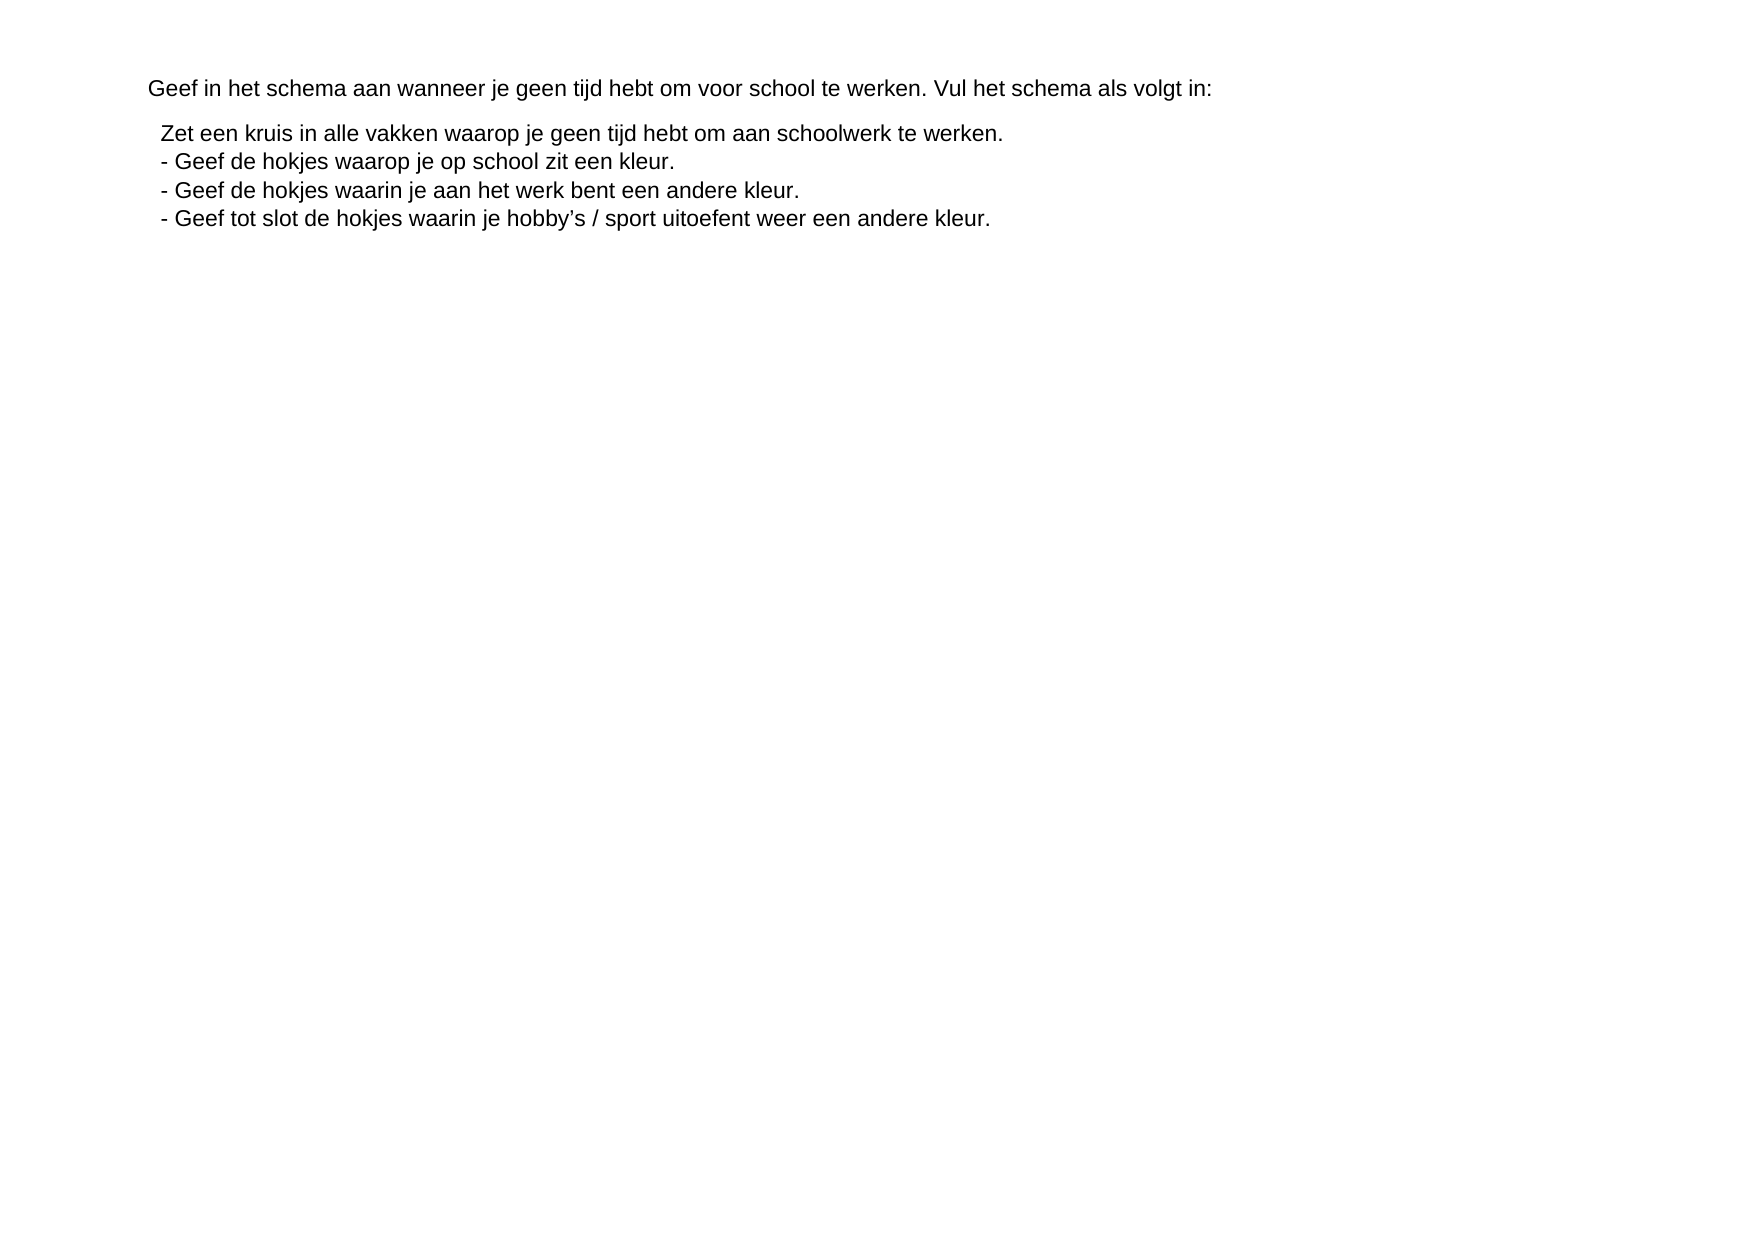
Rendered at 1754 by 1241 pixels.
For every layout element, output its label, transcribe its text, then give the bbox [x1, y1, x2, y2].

text Geef in het schema aan wanneer je geen tijd hebt om voor school te werken. Vul het schema als volgt in: [148, 75, 1710, 101]
text Zet een kruis in alle vakken waarop je geen tijd hebt om aan schoolwerk te werken. - Geef de hokjes waarop je op school zit een kleur. - Geef de hokjes waarin je aan het werk bent een andere kleur. - Geef tot slot de hokjes waarin je hobby’s / sport uitoefent weer een andere kleur. [148, 120, 1710, 231]
